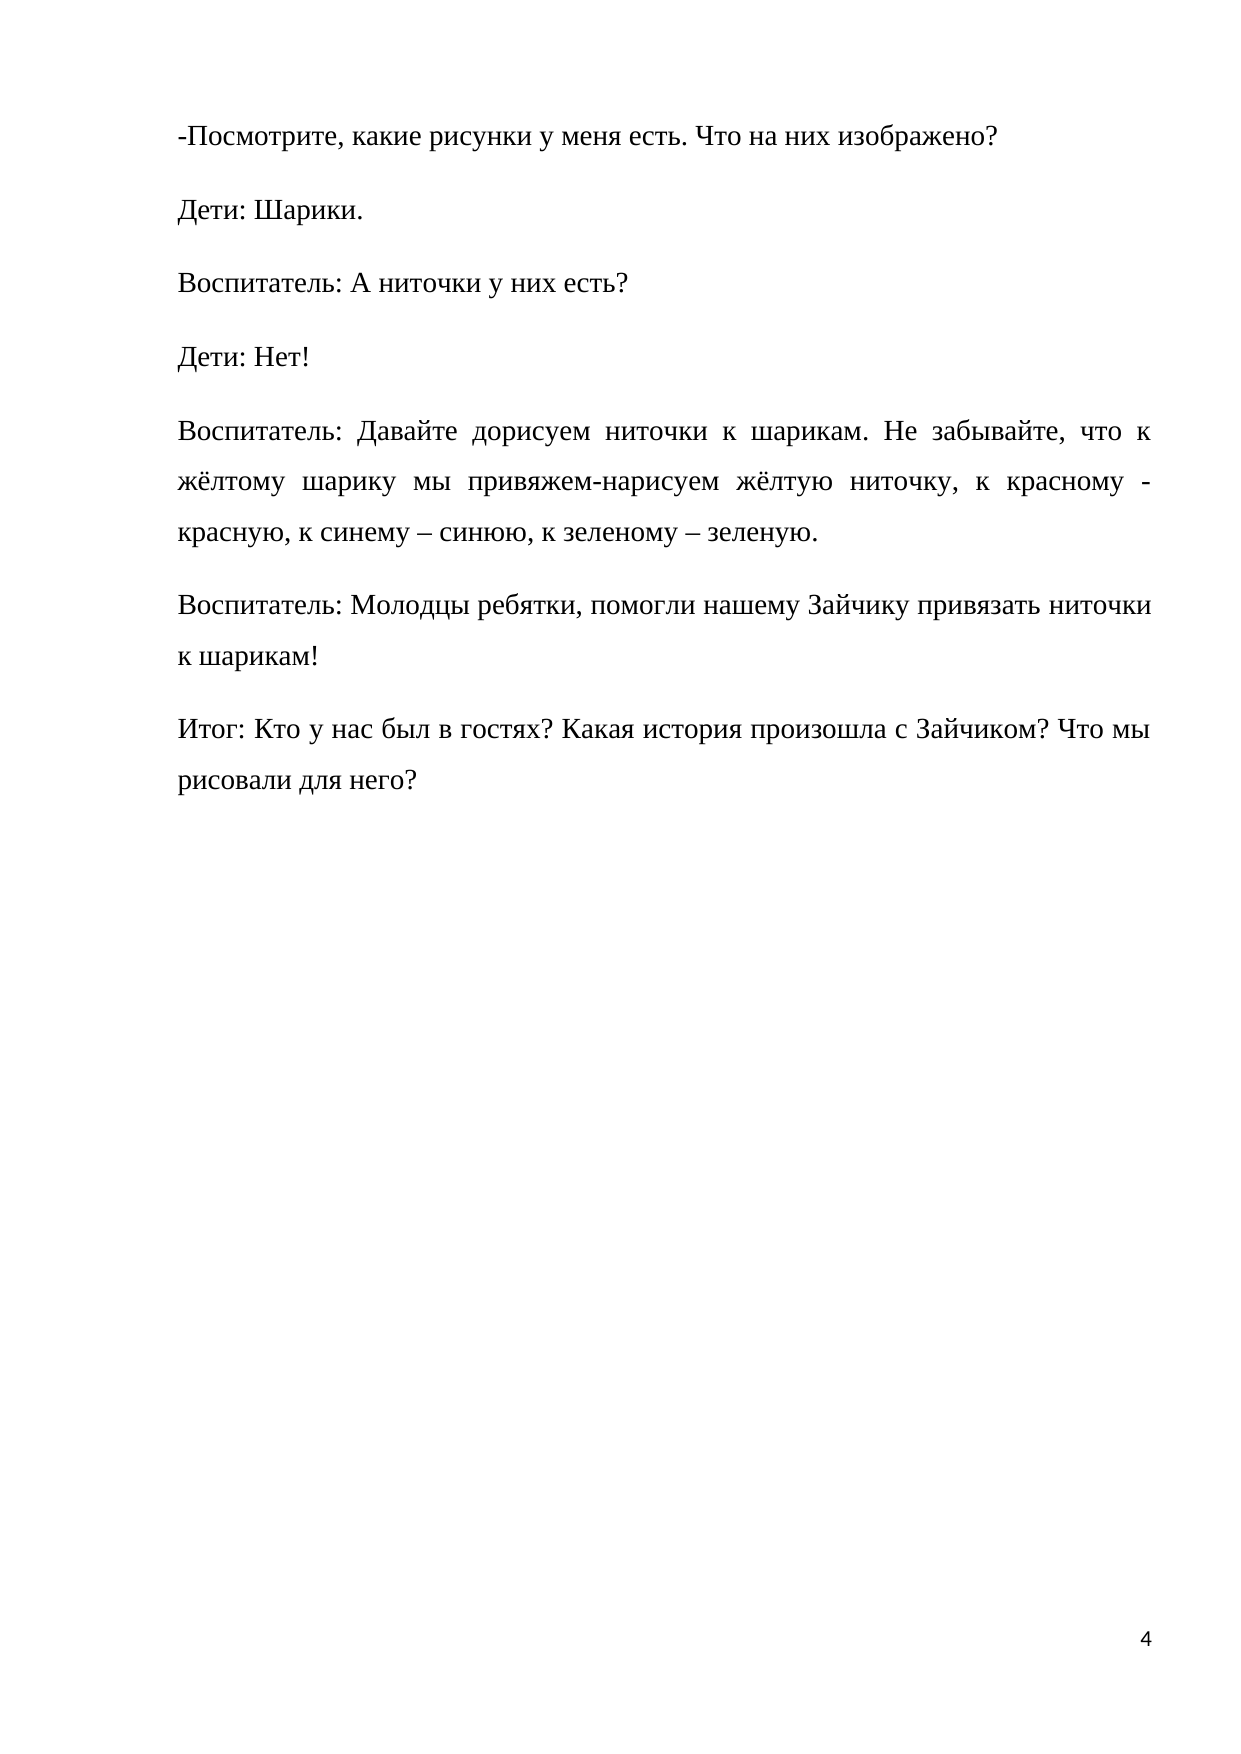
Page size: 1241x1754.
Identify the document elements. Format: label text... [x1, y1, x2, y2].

text -Посмотрите, какие рисунки у меня есть. Что на них изображено? [177, 118, 1152, 152]
text Воспитатель: Молодцы ребятки, помогли нашему Зайчику привязать ниточки к шарикам! [177, 587, 1152, 671]
text Воспитатель: А ниточки у них есть? [177, 266, 1152, 299]
text Итог: Кто у нас был в гостях? Какая история произошла с Зайчиком? Что мы рисовали для него? [177, 712, 1152, 795]
text Дети: Нет! [177, 339, 1152, 373]
text Воспитатель: Давайте дорисуем ниточки к шарикам. Не забывайте, что к жёлтому шарику мы привяжем-нарисуем жёлтую ниточку, к красному - красную, к синему – синюю, к зеленому – зеленую. [177, 413, 1152, 547]
text Дети: Шарики. [177, 192, 1152, 225]
